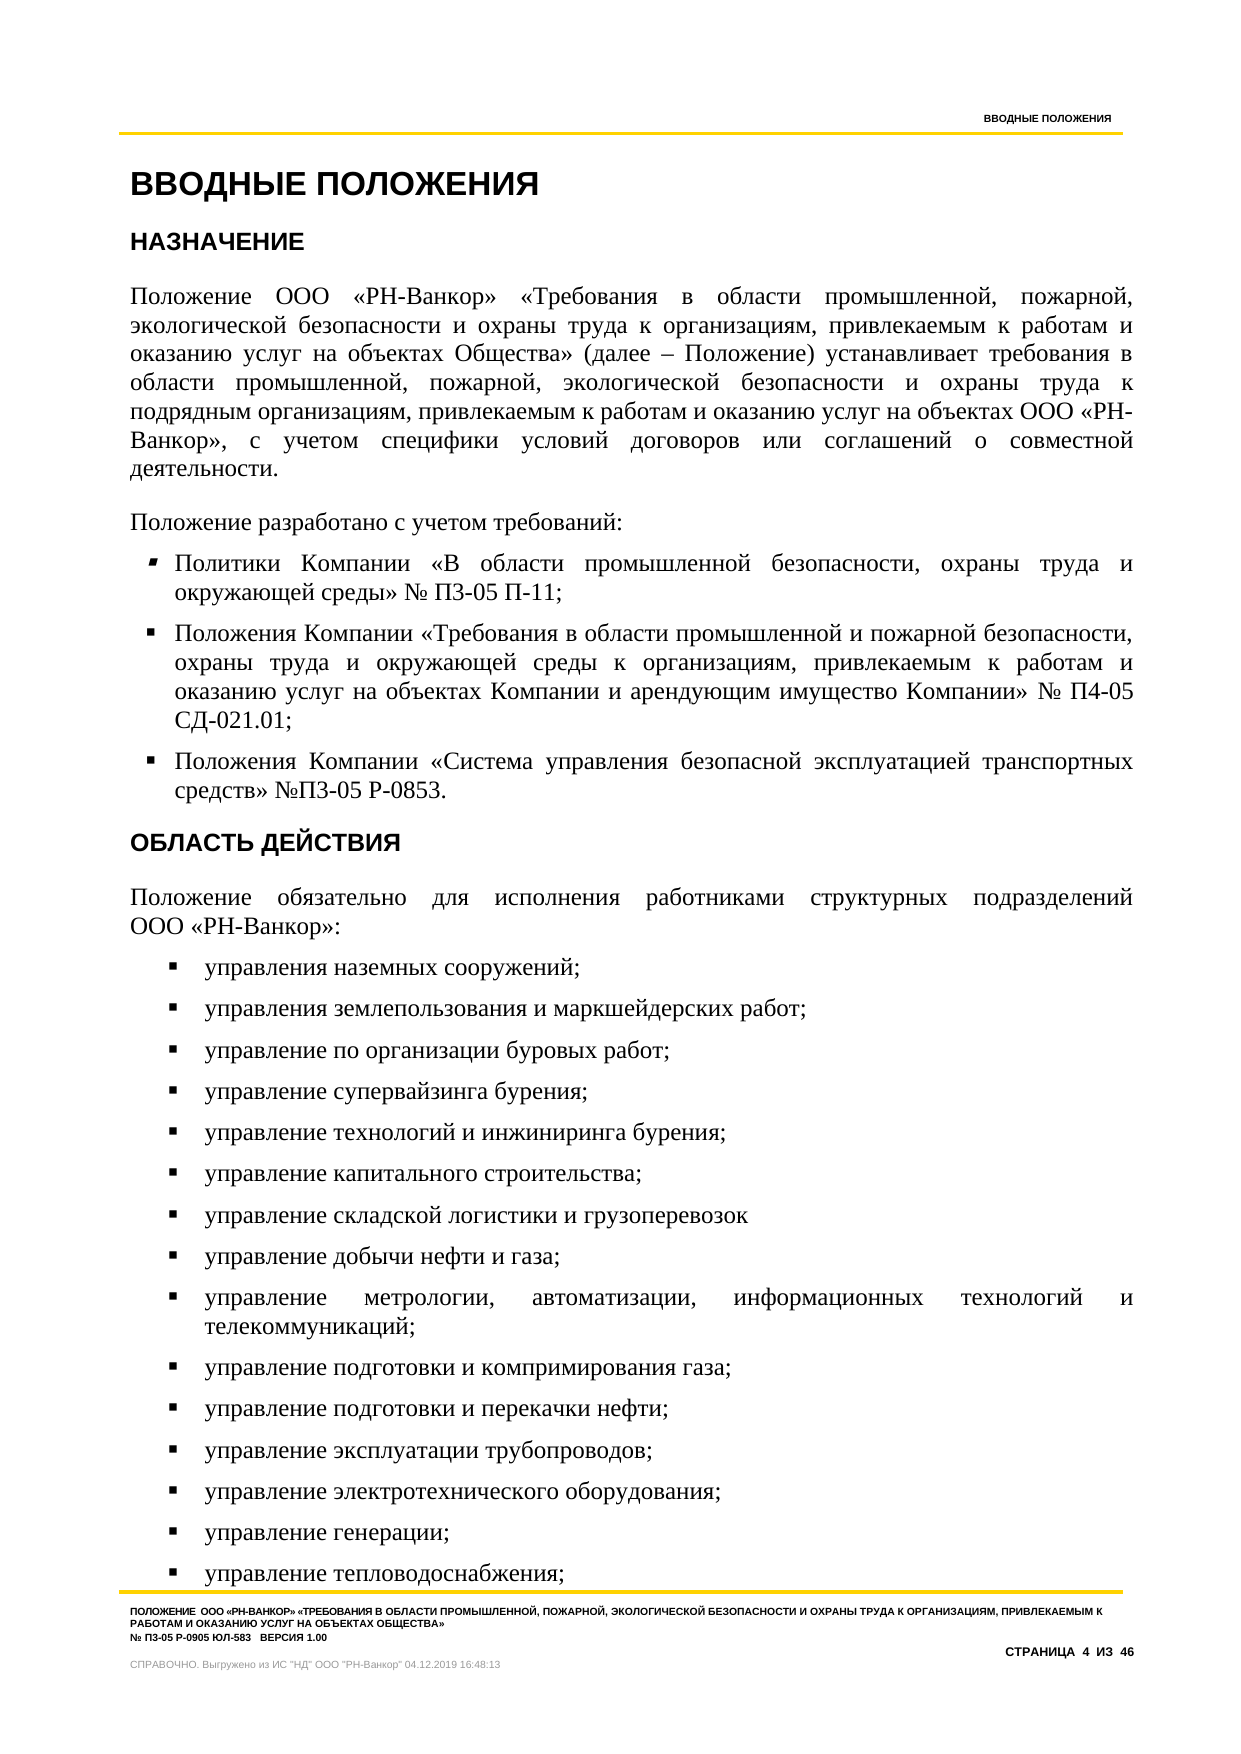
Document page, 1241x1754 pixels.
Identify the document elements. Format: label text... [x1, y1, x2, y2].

list управление генерации; [167, 1517, 1134, 1546]
list Положения Компании «Требования в области промышленной и пожарной безопасности, охраны труда и окружающей среды к организациям, привлекаемым к работам и оказанию услуг на объектах Компании и арендующим имущество Компании» № П4-05 СД-021.01; [145, 618, 1134, 733]
list управления землепользования и маркшейдерских работ; [167, 993, 1134, 1022]
list управление складской логистики и грузоперевозок [167, 1200, 1134, 1228]
list управление подготовки и компримирования газа; [167, 1352, 1134, 1381]
list управление супервайзинга бурения; [167, 1076, 1134, 1105]
list управление добычи нефти и газа; [167, 1241, 1134, 1270]
subtitle Область действия [130, 828, 1134, 857]
list управление метрологии, автоматизации, информационных технологий и телекоммуникаций; [167, 1282, 1134, 1340]
list управление электротехнического оборудования; [167, 1476, 1134, 1505]
text Положение обязательно для исполнения работниками структурных подразделений ООО «РН-Ванкор»: [130, 882, 1134, 940]
list управление капитального строительства; [167, 1158, 1134, 1187]
list управления наземных сооружений; [167, 952, 1134, 981]
list Политики Компании «В области промышленной безопасности, охраны труда и окружающей среды» № П3-05 П-11; [145, 548, 1134, 606]
list управление технологий и инжиниринга бурения; [167, 1117, 1134, 1146]
text Положение ООО «РН-Ванкор» «Требования в области промышленной, пожарной, экологической безопасности и охраны труда к организациям, привлекаемым к работам и оказанию услуг на объектах Общества» (далее – Положение) устанавливает требования в области промышленной, пожарной, экологической безопасности и охраны труда к подрядным организациям, привлекаемым к работам и оказанию услуг на объектах ООО «РН-Ванкор», с учетом специфики условий договоров или соглашений о совместной деятельности. [130, 281, 1134, 482]
list управление эксплуатации трубопроводов; [167, 1435, 1134, 1463]
list управление подготовки и перекачки нефти; [167, 1393, 1134, 1422]
list управление тепловодоснабжения; [167, 1558, 1134, 1587]
list управление по организации буровых работ; [167, 1035, 1134, 1063]
subtitle НАЗНАЧЕНИЕ [130, 227, 1134, 256]
list Положения Компании «Система управления безопасной эксплуатацией транспортных средств» №П3-05 Р-0853. [145, 746, 1134, 803]
subtitle Вводные положения [130, 164, 1134, 202]
text Положение разработано с учетом требований: [130, 507, 1134, 536]
